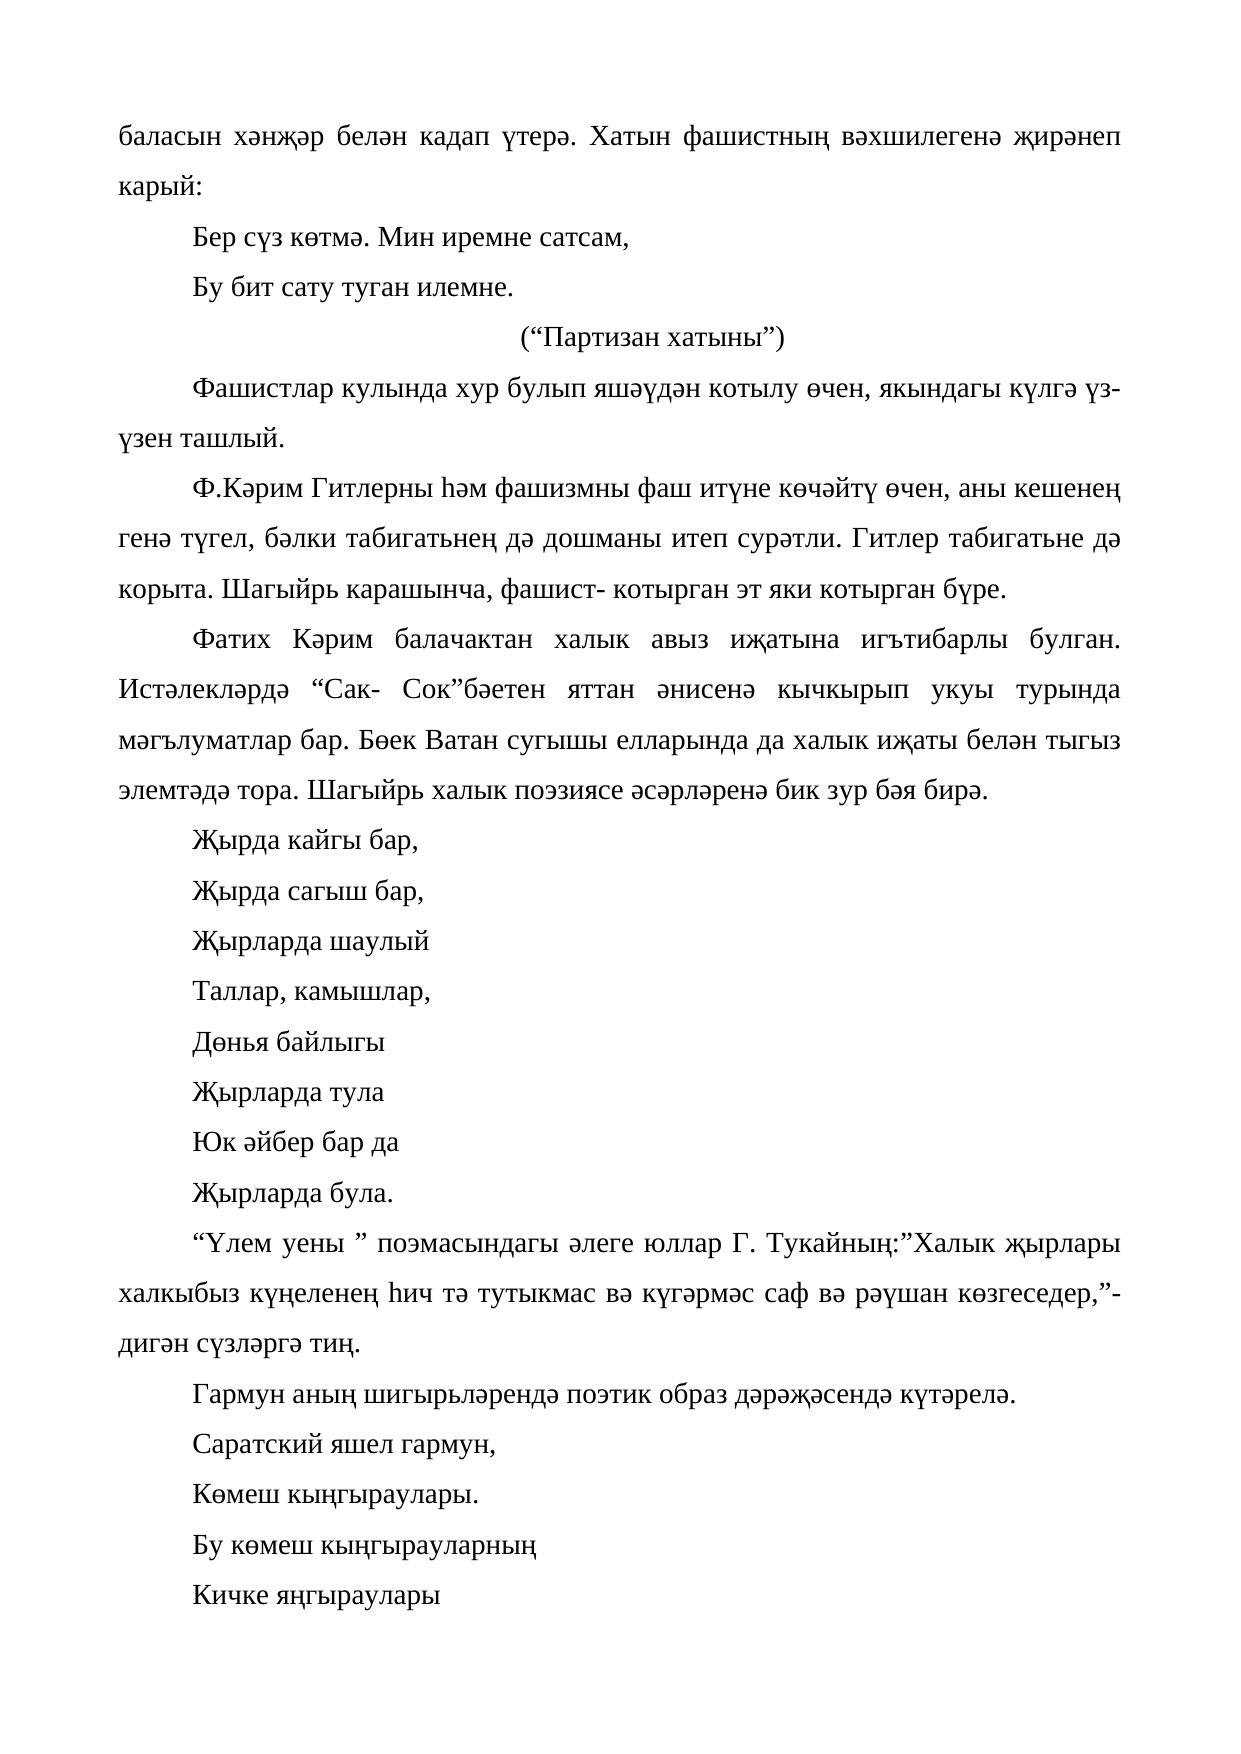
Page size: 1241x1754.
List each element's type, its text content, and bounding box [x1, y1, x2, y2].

text Бу көмеш кыңгырауларның [118, 1527, 1122, 1560]
text Гармун аның шигырьләрендә поэтик образ дәрәҗәсендә күтәрелә. [118, 1376, 1122, 1409]
text Юк әйбер бар да [118, 1124, 1122, 1158]
text Җырларда шаулый [118, 923, 1122, 957]
text (“Партизан хатыны”) [118, 319, 1122, 353]
text Саратский яшел гармун, [118, 1426, 1122, 1460]
text Таллар, камышлар, [118, 973, 1122, 1007]
text Кичке яңгыраулары [118, 1577, 1122, 1611]
text Җырларда була. [118, 1175, 1122, 1208]
text Фашистлар кулында хур булып яшәүдән котылу өчен, якындагы күлгә үз- үзен ташлый. [118, 370, 1122, 453]
text Җырда кайгы бар, [118, 822, 1122, 856]
text Җырда сагыш бар, [118, 873, 1122, 906]
text Көмеш кыңгыраулары. [118, 1477, 1122, 1510]
text Бу бит сату туган илемне. [118, 269, 1122, 303]
text Ф.Кәрим Гитлерны һәм фашизмны фаш итүне көчәйтү өчен, аны кешенең генә түгел, бәлки табигатьнең дә дошманы итеп сурәтли. Гитлер табигатьне дә корыта. Шагыйрь карашынча, фашист- котырган эт яки котырган бүре. [118, 470, 1122, 604]
text Бер сүз көтмә. Мин иремне сатсам, [118, 219, 1122, 252]
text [118, 118, 1122, 202]
text Дөнья байлыгы [118, 1024, 1122, 1057]
text Җырларда тула [118, 1074, 1122, 1108]
text Фатих Кәрим балачактан халык авыз иҗатына игътибарлы булган. Истәлекләрдә “Сак- Сок”бәетен яттан әнисенә кычкырып укуы турында мәгълуматлар бар. Бөек Ватан сугышы елларында да халык иҗаты белән тыгыз элемтәдә тора. Шагыйрь халык поэзиясе әсәрләренә бик зур бәя бирә. [118, 621, 1122, 806]
text “Үлем уены ” поэмасындагы әлеге юллар Г. Тукайның:”Халык җырлары халкыбыз күңеленең һич тә тутыкмас вә күгәрмәс саф вә рәүшан көзгеседер,”- дигән сүзләргә тиң. [118, 1225, 1122, 1359]
